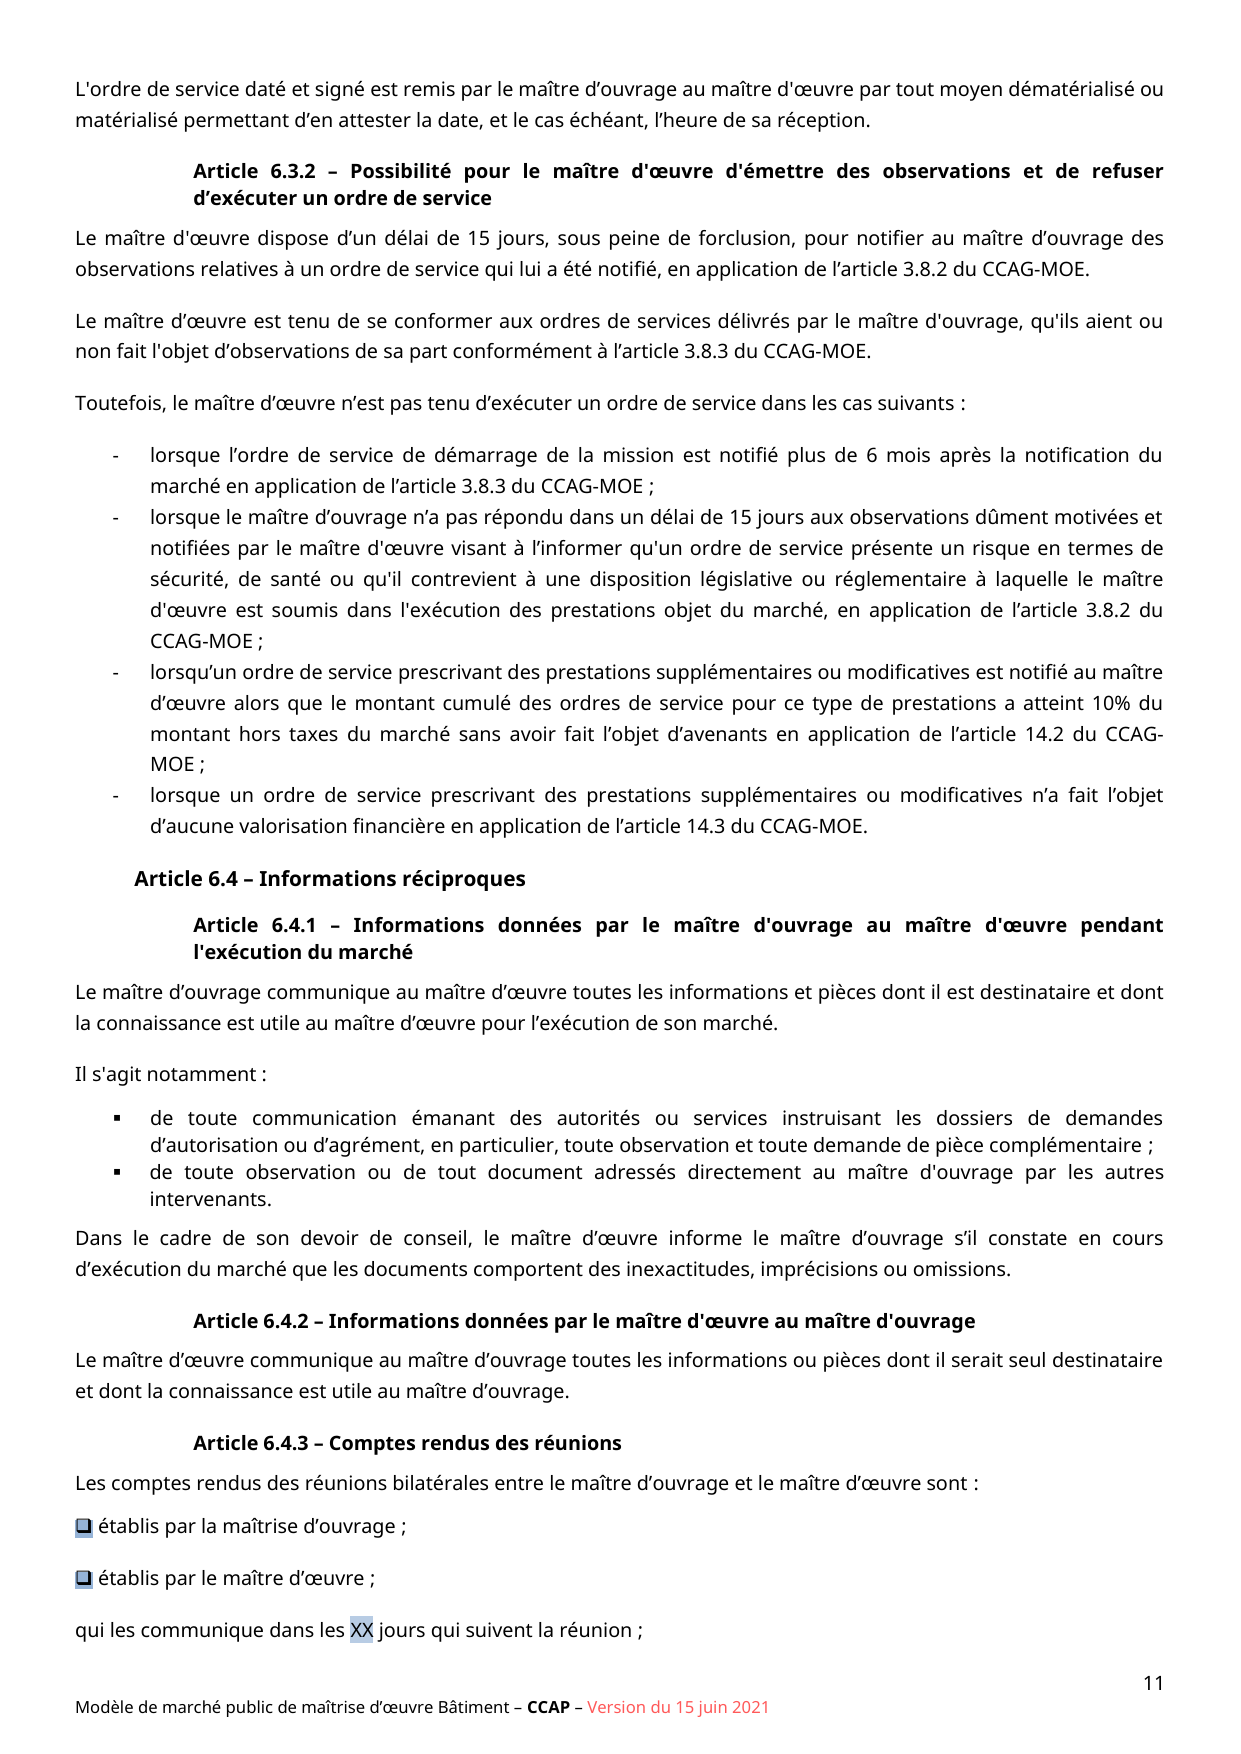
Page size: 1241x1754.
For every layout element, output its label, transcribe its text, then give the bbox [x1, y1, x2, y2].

text établis par le maître d’œuvre ; [75, 1564, 1165, 1591]
list lorsqu’un ordre de service prescrivant des prestations supplémentaires ou modificatives est notifié au maître d’œuvre alors que le montant cumulé des ordres de service pour ce type de prestations a atteint 10% du montant hors taxes du marché sans avoir fait l’objet d’avenants en application de l’article 14.2 du CCAG-MOE ; [112, 658, 1165, 778]
text Le maître d'œuvre dispose d’un délai de 15 jours, sous peine de forclusion, pour notifier au maître d’ouvrage des observations relatives à un ordre de service qui lui a été notifié, en application de l’article 3.8.2 du CCAG-MOE. [75, 224, 1165, 282]
subtitle Article 6.4.3 – Comptes rendus des réunions [193, 1429, 1165, 1456]
text qui les communique dans les XX jours qui suivent la réunion ; [75, 1616, 350, 1643]
text établis par la maîtrise d’ouvrage ; [75, 1512, 1165, 1539]
list lorsque le maître d’ouvrage n’a pas répondu dans un délai de 15 jours aux observations dûment motivées et notifiées par le maître d'œuvre visant à l’informer qu'un ordre de service présente un risque en termes de sécurité, de santé ou qu'il contrevient à une disposition législative ou réglementaire à laquelle le maître d'œuvre est soumis dans l'exécution des prestations objet du marché, en application de l’article 3.8.2 du CCAG-MOE ; [112, 503, 1165, 654]
text Il s'agit notamment : [75, 1061, 1165, 1088]
text Dans le cadre de son devoir de conseil, le maître d’œuvre informe le maître d’ouvrage s’il constate en cours d’exécution du marché que les documents comportent des inexactitudes, imprécisions ou omissions. [75, 1224, 1165, 1282]
list de toute communication émanant des autorités ou services instruisant les dossiers de demandes d’autorisation ou d’agrément, en particulier, toute observation et toute demande de pièce complémentaire ; [112, 1104, 1165, 1158]
text Le maître d’œuvre communique au maître d’ouvrage toutes les informations ou pièces dont il serait seul destinataire et dont la connaissance est utile au maître d’ouvrage. [75, 1347, 1165, 1405]
subtitle Article 6.3.2 – Possibilité pour le maître d'œuvre d'émettre des observations et de refuser d’exécuter un ordre de service [193, 158, 1165, 212]
text Le maître d’ouvrage communique au maître d’œuvre toutes les informations et pièces dont il est destinataire et dont la connaissance est utile au maître d’œuvre pour l’exécution de son marché. [75, 978, 1165, 1036]
subtitle Article 6.4.1 – Informations données par le maître d'ouvrage au maître d'œuvre pendant l'exécution du marché [193, 912, 1165, 966]
list de toute observation ou de tout document adressés directement au maître d'ouvrage par les autres intervenants. [112, 1158, 1165, 1212]
text Le maître d’œuvre est tenu de se conformer aux ordres de services délivrés par le maître d'ouvrage, qu'ils aient ou non fait l'objet d’observations de sa part conformément à l’article 3.8.3 du CCAG-MOE. [75, 307, 1165, 365]
text qui les communique dans les XX jours qui suivent la réunion ; [373, 1616, 1165, 1643]
list lorsque l’ordre de service de démarrage de la mission est notifié plus de 6 mois après la notification du marché en application de l’article 3.8.3 du CCAG-MOE ; [112, 441, 1165, 499]
text Toutefois, le maître d’œuvre n’est pas tenu d’exécuter un ordre de service dans les cas suivants : [75, 389, 1165, 417]
list lorsque un ordre de service prescrivant des prestations supplémentaires ou modificatives n’a fait l’objet d’aucune valorisation financière en application de l’article 14.3 du CCAG-MOE. [112, 782, 1165, 839]
subtitle Article 6.4 – Informations réciproques [134, 864, 1165, 893]
text L'ordre de service daté et signé est remis par le maître d’ouvrage au maître d'œuvre par tout moyen dématérialisé ou matérialisé permettant d’en attester la date, et le cas échéant, l’heure de sa réception. [75, 75, 1165, 133]
subtitle Article 6.4.2 – Informations données par le maître d'œuvre au maître d'ouvrage [193, 1307, 1165, 1334]
subtitle Les comptes rendus des réunions bilatérales entre le maître d’ouvrage et le maître d’œuvre sont : [75, 1469, 1165, 1496]
